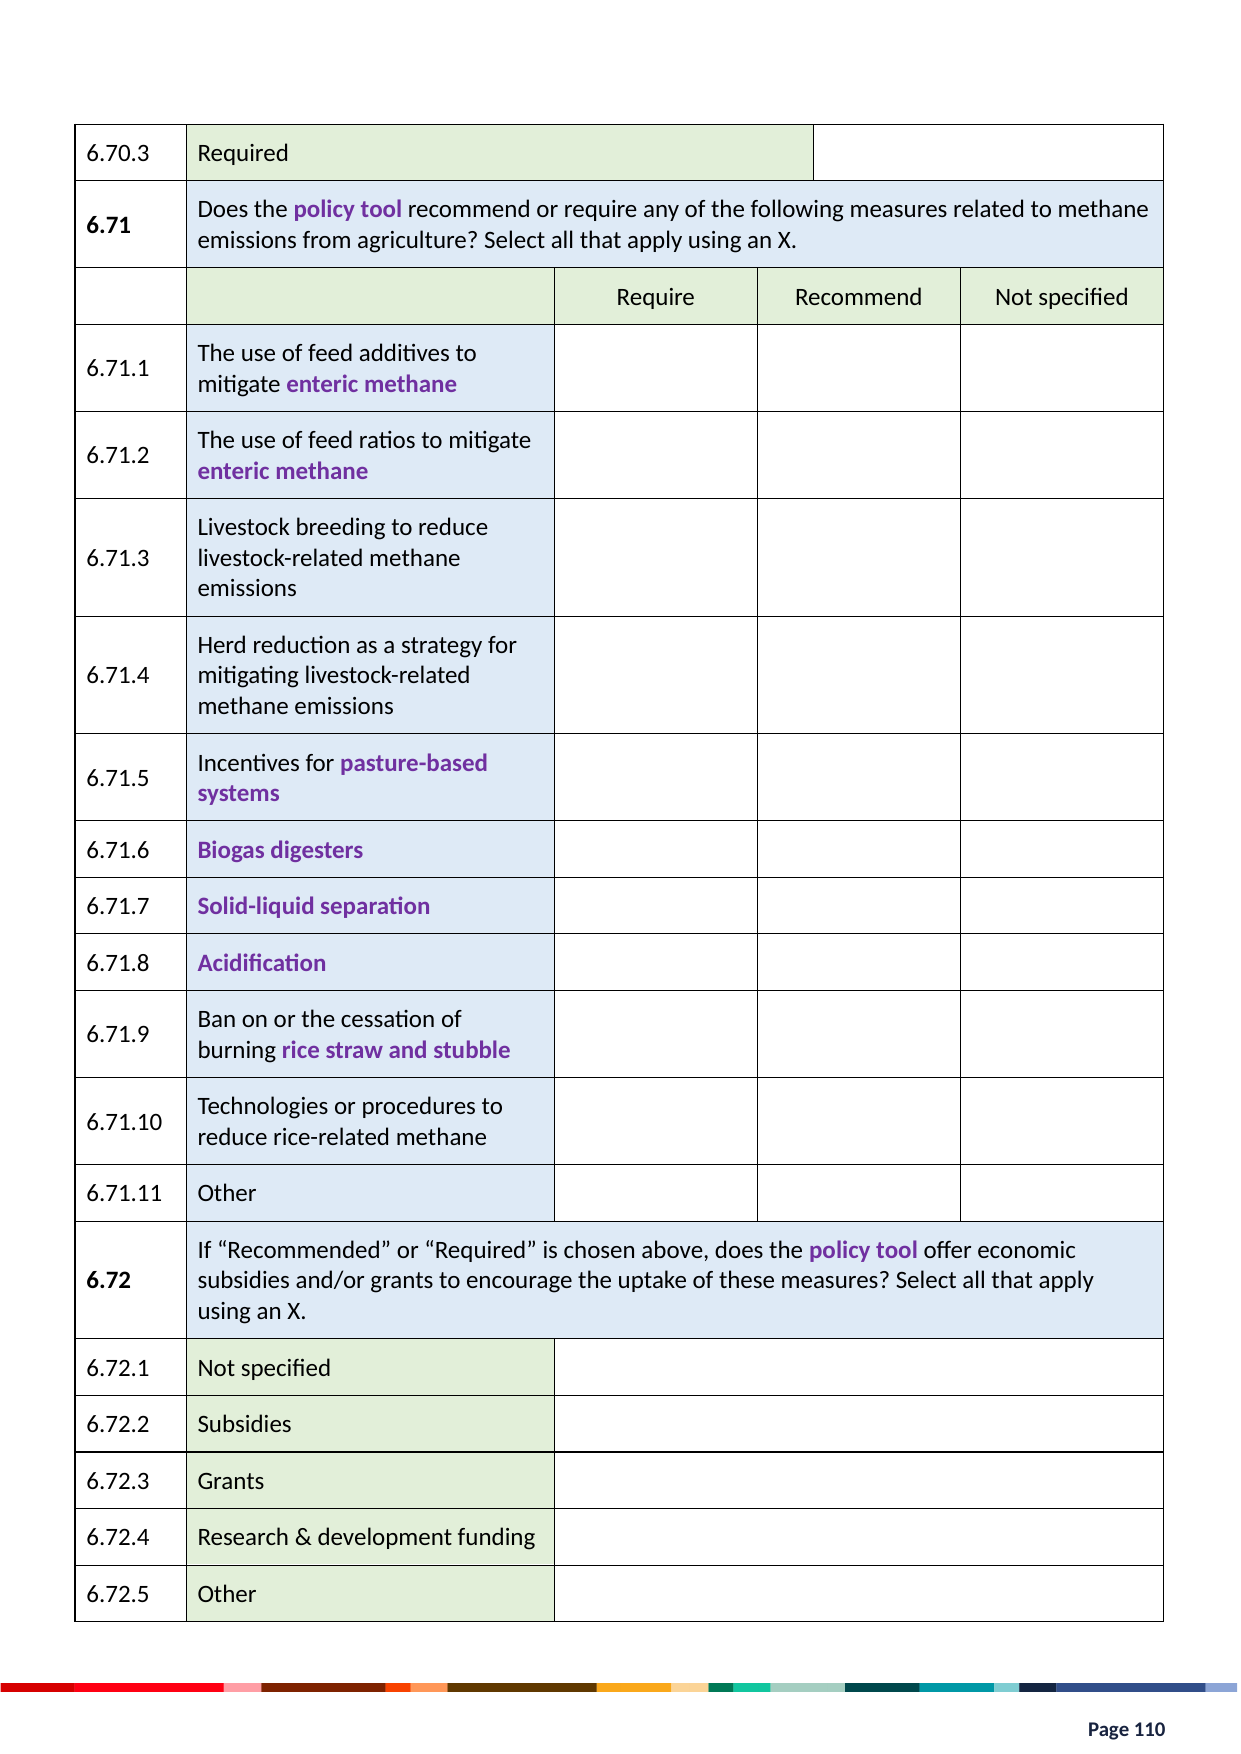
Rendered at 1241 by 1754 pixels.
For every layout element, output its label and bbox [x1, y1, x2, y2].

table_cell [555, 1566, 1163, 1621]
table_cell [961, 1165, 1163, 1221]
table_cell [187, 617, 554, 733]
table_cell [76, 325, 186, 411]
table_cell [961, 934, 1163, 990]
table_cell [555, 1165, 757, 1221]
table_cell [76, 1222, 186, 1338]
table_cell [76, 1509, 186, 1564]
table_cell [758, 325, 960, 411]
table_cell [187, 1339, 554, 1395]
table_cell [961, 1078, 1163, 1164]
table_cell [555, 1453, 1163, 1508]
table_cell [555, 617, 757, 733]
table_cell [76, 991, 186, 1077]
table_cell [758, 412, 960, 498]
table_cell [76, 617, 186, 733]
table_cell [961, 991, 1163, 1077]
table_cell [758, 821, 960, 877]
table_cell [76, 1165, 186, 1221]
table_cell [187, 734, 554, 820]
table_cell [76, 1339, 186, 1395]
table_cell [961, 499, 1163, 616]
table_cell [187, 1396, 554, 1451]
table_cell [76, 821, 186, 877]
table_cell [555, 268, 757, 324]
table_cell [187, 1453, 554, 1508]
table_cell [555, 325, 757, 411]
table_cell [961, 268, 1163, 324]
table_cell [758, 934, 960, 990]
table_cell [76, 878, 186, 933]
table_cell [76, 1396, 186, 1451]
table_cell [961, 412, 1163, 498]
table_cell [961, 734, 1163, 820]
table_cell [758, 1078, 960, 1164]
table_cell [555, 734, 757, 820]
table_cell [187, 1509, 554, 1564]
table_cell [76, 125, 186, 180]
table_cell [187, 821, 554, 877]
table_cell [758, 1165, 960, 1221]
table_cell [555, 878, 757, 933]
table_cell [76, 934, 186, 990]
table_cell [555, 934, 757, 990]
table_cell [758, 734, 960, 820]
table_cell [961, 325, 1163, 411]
picture [0, 1683, 1236, 1692]
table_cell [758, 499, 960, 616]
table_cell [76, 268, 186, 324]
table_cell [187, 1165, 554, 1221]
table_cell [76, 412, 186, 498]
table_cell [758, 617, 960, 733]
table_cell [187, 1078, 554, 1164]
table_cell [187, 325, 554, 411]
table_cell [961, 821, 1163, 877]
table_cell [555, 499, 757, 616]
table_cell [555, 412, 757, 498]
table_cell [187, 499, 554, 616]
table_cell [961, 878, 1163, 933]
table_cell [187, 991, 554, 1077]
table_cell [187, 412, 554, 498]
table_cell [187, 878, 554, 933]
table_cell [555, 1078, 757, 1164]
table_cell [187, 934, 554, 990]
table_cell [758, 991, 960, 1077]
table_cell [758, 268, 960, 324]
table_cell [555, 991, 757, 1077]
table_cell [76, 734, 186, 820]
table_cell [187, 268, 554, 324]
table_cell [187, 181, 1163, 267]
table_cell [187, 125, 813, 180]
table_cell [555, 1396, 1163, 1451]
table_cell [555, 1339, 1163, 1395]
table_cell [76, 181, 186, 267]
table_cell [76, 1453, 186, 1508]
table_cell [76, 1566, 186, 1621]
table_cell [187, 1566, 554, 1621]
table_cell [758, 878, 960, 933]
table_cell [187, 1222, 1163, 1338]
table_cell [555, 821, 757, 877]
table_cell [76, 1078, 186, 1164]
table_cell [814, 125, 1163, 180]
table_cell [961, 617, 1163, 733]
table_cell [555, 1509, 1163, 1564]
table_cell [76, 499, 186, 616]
